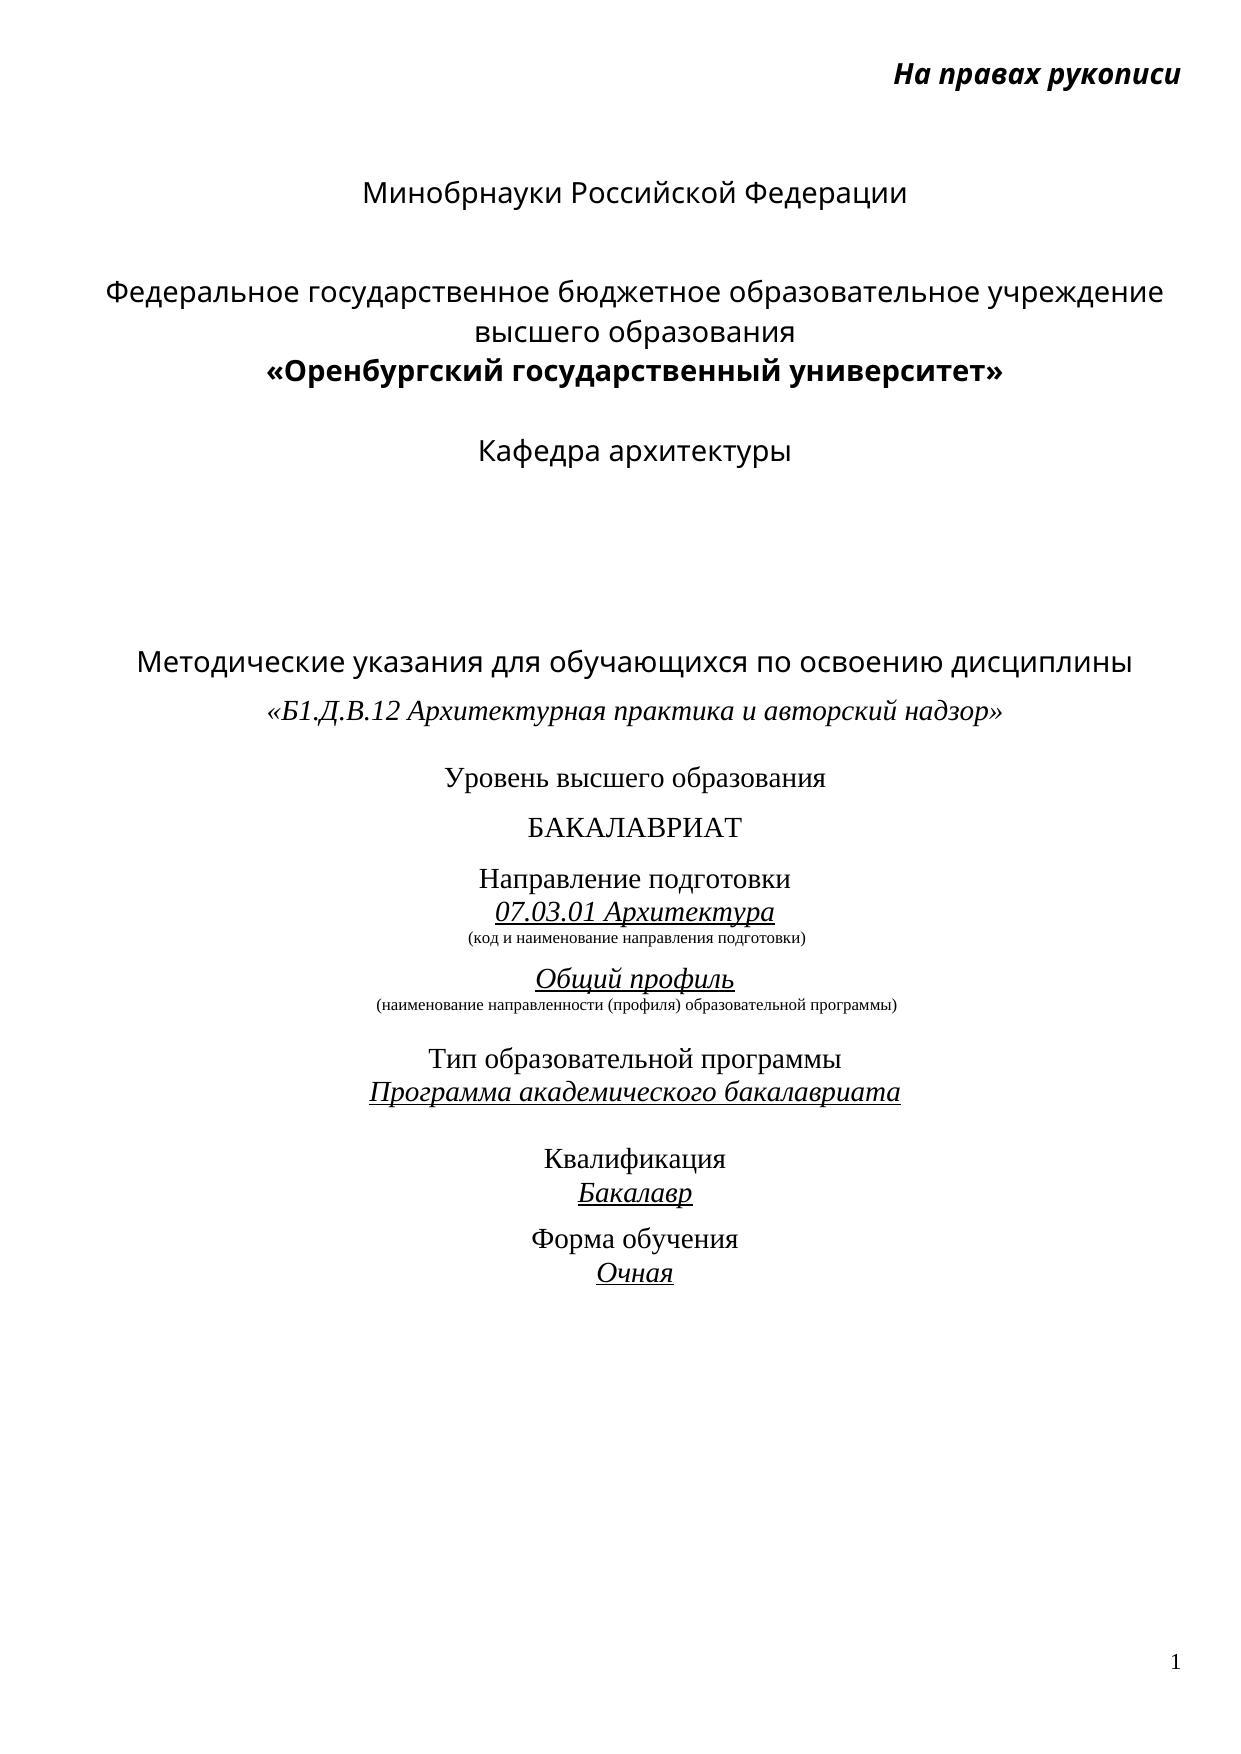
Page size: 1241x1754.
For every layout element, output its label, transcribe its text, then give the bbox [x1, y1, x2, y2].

text Программа академического бакалавриата [88, 1074, 1181, 1108]
text Минобрнауки Российской Федерации [88, 172, 1181, 212]
text (код и наименование направления подготовки) [88, 928, 1181, 961]
text Федеральное государственное бюджетное образовательное учреждение [88, 271, 1181, 311]
text БАКАЛАВРИАТ [88, 811, 1181, 844]
text Тип образовательной программы [88, 1041, 1181, 1074]
text «Оренбургский государственный университет» [88, 351, 1181, 390]
text 07.03.01 Архитектура [88, 894, 1181, 928]
text Уровень высшего образования [88, 760, 1181, 794]
text Направление подготовки [88, 861, 1181, 894]
text Общий профиль [88, 961, 1181, 995]
text (наименование направленности (профиля) образовательной программы) [88, 995, 1181, 1028]
text Кафедра архитектуры [88, 430, 1181, 470]
text На правах рукописи [88, 53, 1181, 93]
text Методические указания для обучающихся по освоению дисциплины [88, 641, 1181, 681]
text Очная [88, 1255, 1181, 1288]
text Бакалавр [88, 1175, 1181, 1209]
text Квалификация [88, 1142, 1181, 1175]
text высшего образования [88, 311, 1181, 351]
text «Б1.Д.В.12 Архитектурная практика и авторский надзор» [88, 693, 1181, 727]
text Форма обучения [88, 1221, 1181, 1255]
